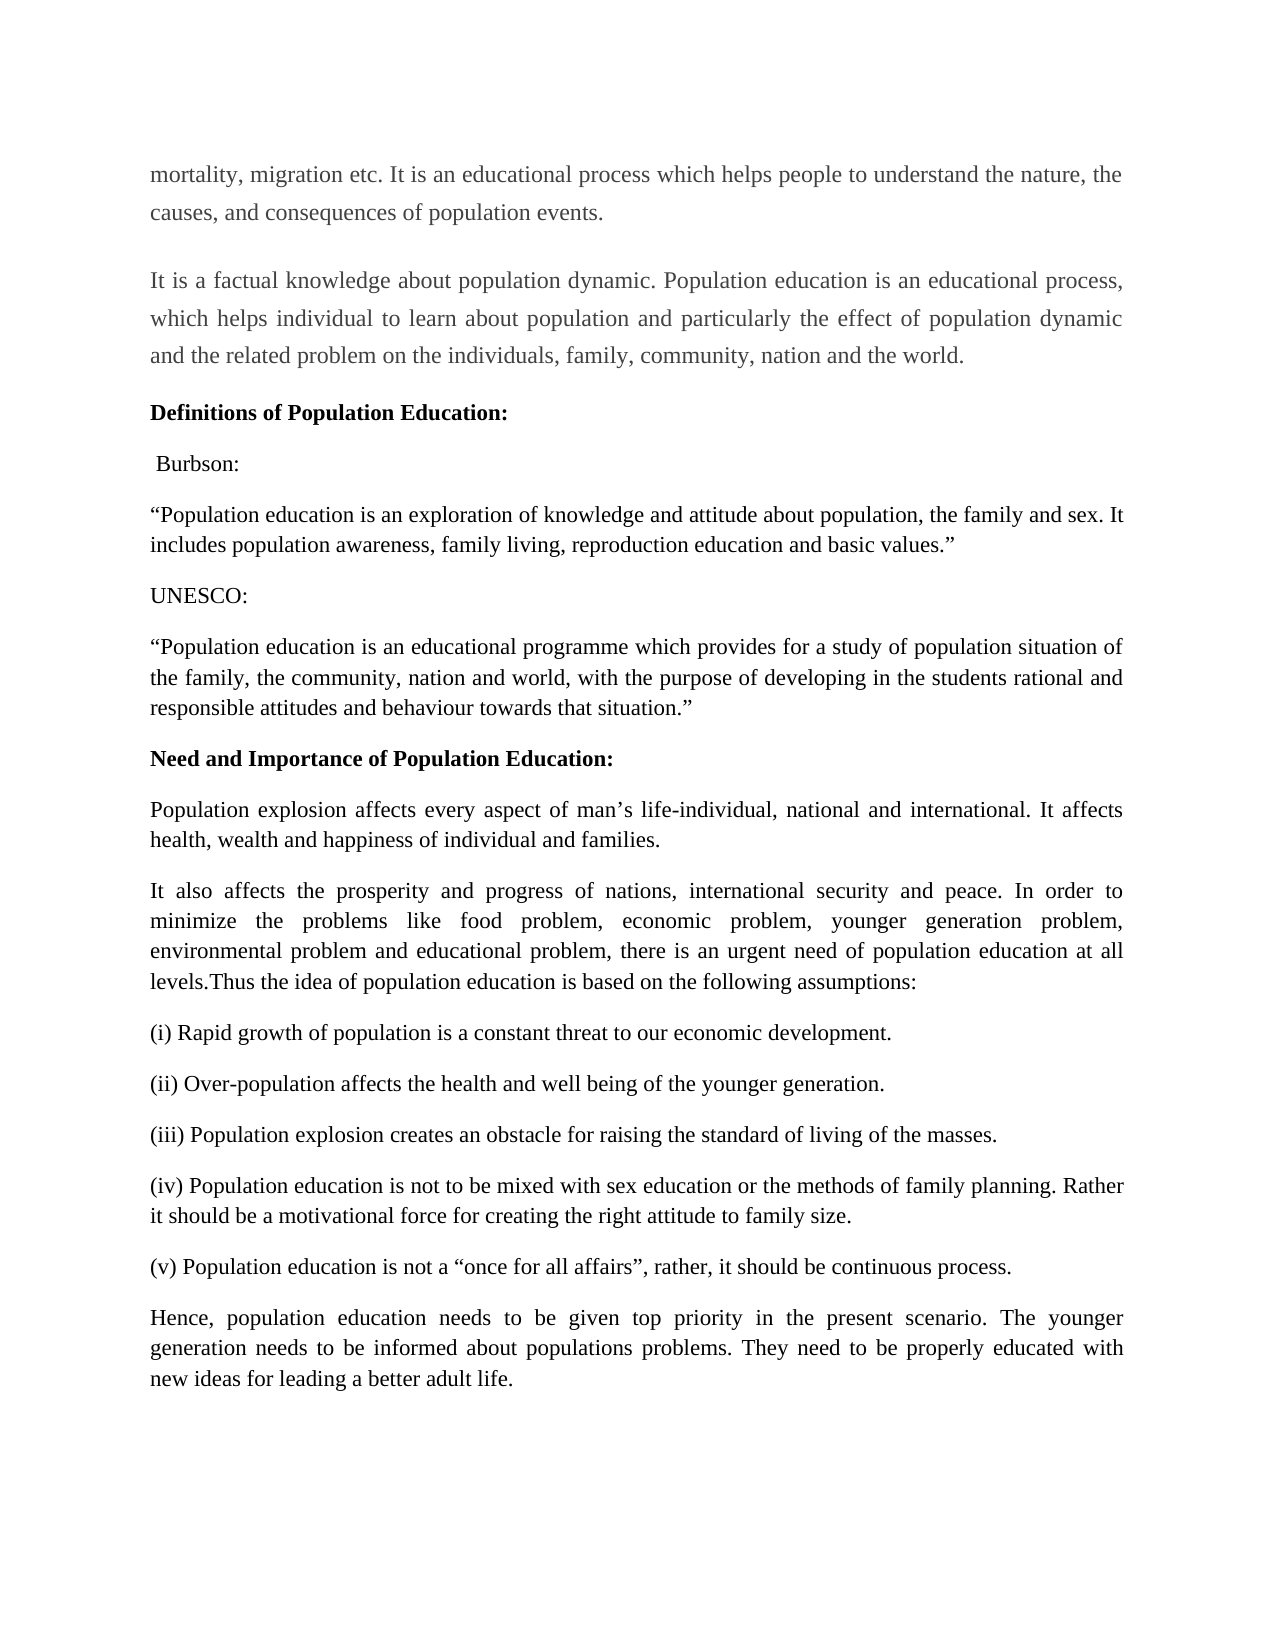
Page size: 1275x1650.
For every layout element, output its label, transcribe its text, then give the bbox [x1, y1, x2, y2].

text “Population education is an exploration of knowledge and attitude about population, the family and sex. It includes population awareness, family living, reproduction education and basic values.” [150, 501, 1125, 558]
text (iii) Population explosion creates an obstacle for raising the standard of living of the masses. [150, 1121, 1125, 1147]
text Hence, population education needs to be given top priority in the present scenario. The younger generation needs to be informed about populations problems. They need to be properly educated with new ideas for leading a better adult life. [150, 1304, 1125, 1391]
text UNESCO: [150, 582, 1125, 609]
text It is a factual knowledge about population dynamic. Population education is an educational process, which helps individual to learn about population and particularly the effect of population dynamic and the related problem on the individuals, family, community, nation and the world. [150, 256, 1125, 369]
text It also affects the prosperity and progress of nations, international security and peace. In order to minimize the problems like food problem, economic problem, younger generation problem, environmental problem and educational problem, there is an urgent need of population education at all levels.Thus the idea of population education is based on the following assumptions: [150, 877, 1125, 994]
text Population explosion affects every aspect of man’s life-individual, national and international. It affects health, wealth and happiness of individual and families. [150, 796, 1125, 852]
text Definitions of Population Education: [150, 399, 1125, 425]
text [150, 150, 1125, 226]
text Need and Importance of Population Education: [150, 745, 1125, 771]
text “Population education is an educational programme which provides for a study of population situation of the family, the community, nation and world, with the purpose of developing in the students rational and responsible attitudes and behaviour towards that situation.” [150, 633, 1125, 720]
text (ii) Over-population affects the health and well being of the younger generation. [150, 1070, 1125, 1096]
text (v) Population education is not a “once for all affairs”, rather, it should be continuous process. [150, 1253, 1125, 1279]
text (i) Rapid growth of population is a constant threat to our economic development. [150, 1019, 1125, 1045]
text Burbson: [150, 450, 1125, 476]
text (iv) Population education is not to be mixed with sex education or the methods of family planning. Rather it should be a motivational force for creating the right attitude to family size. [150, 1172, 1125, 1228]
